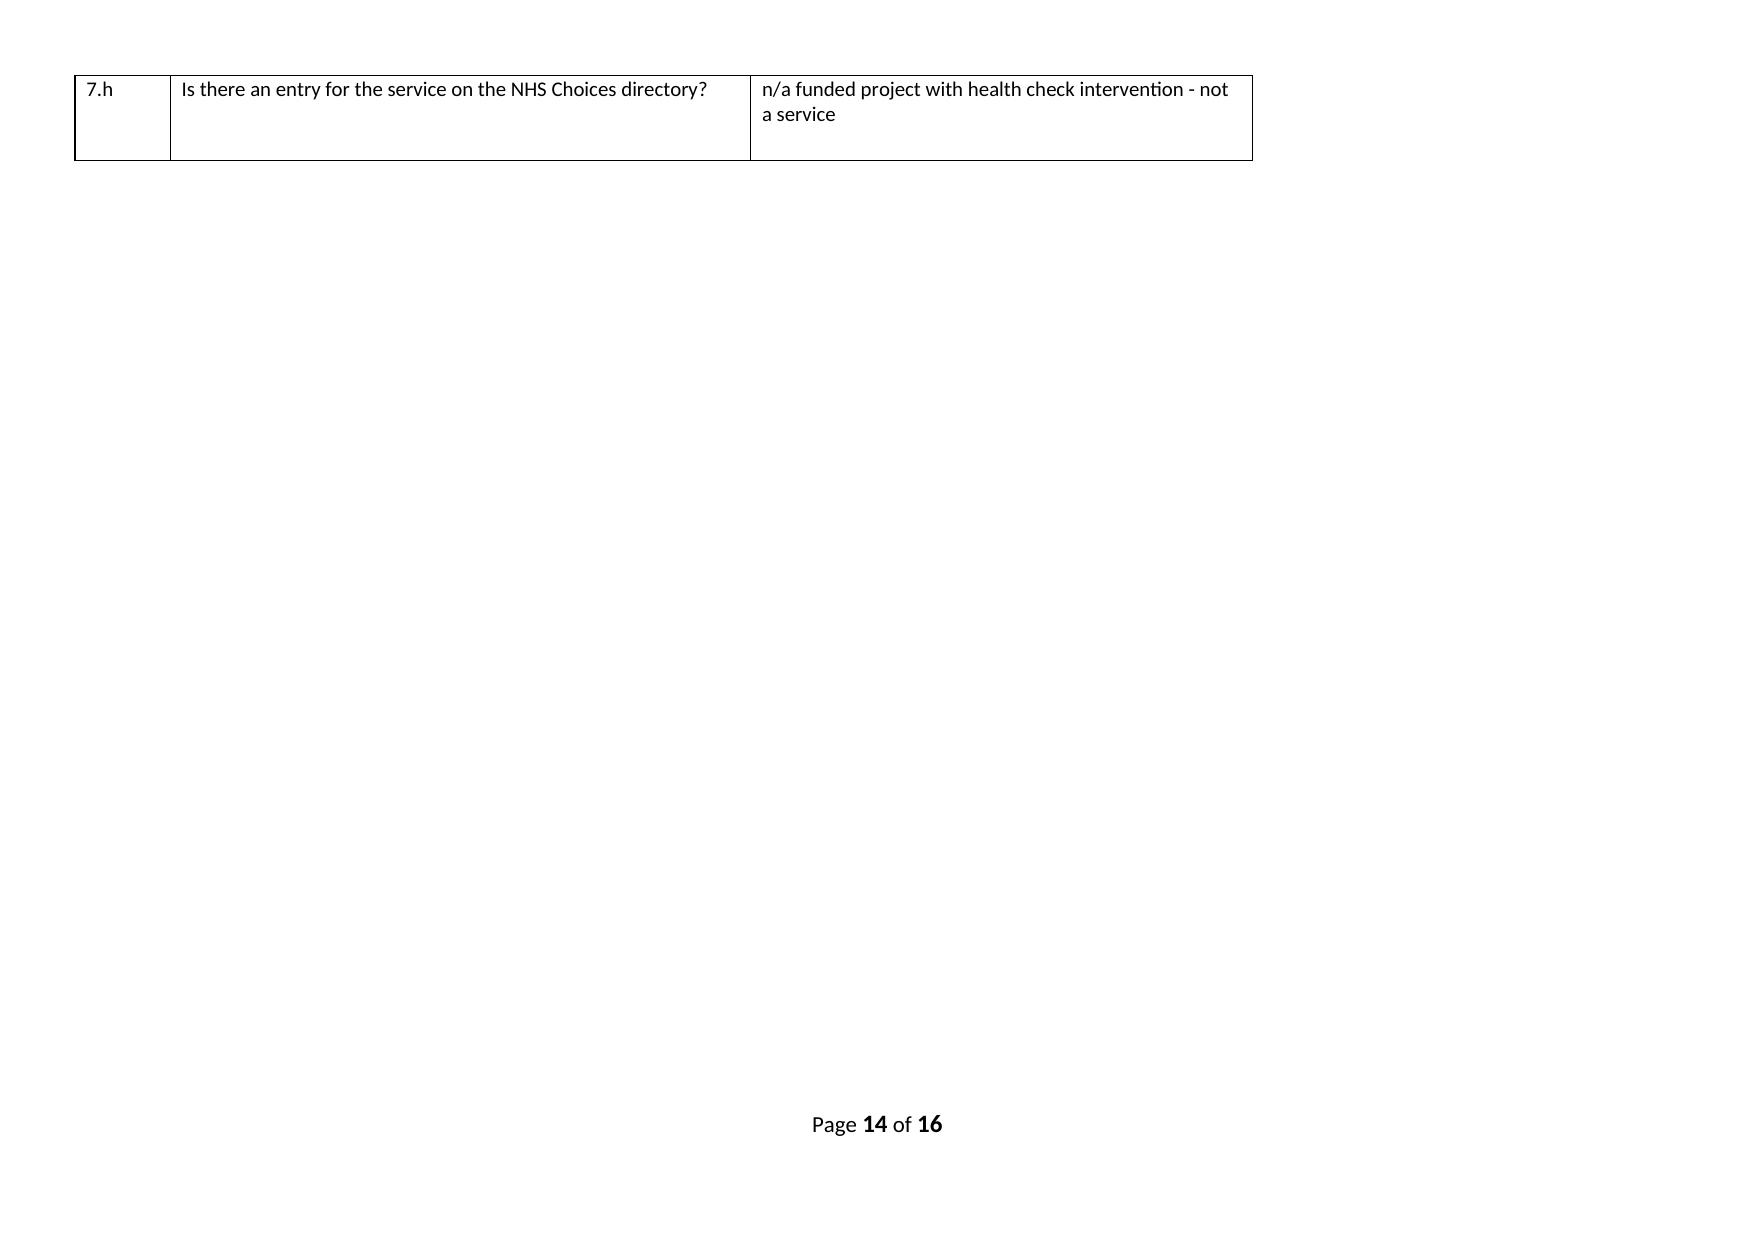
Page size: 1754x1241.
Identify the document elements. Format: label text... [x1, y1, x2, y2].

table_cell 7.h [76, 76, 170, 160]
table_cell n/a funded project with health check intervention - not a service [751, 76, 1252, 160]
table_cell Is there an entry for the service on the NHS Choices directory? [171, 76, 750, 160]
